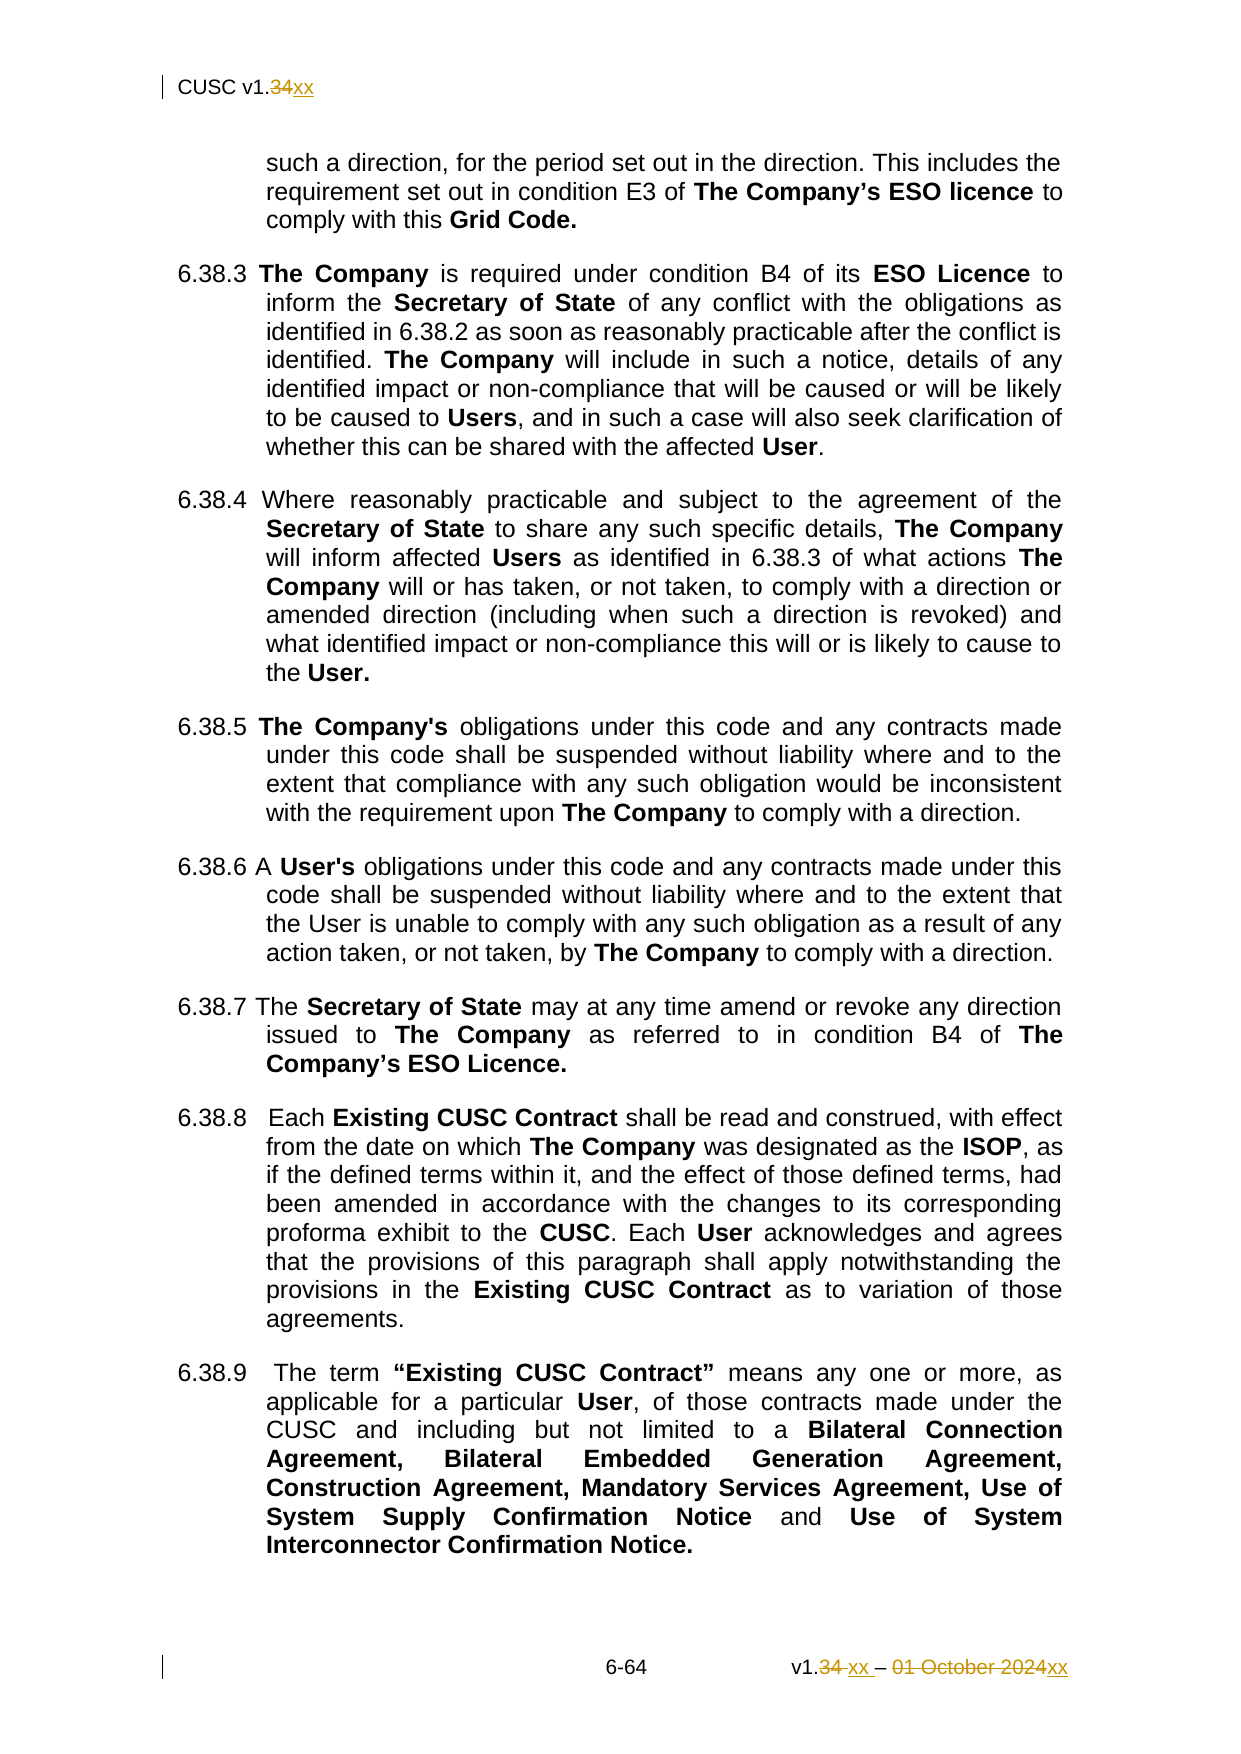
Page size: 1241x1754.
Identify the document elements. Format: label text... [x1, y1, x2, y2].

subtitle 6.38.4 Where reasonably practicable and subject to the agreement of the Secretary of State to share any such specific details, The Company will inform affected Users as identified in 6.38.3 of what actions The Company will or has taken, or not taken, to comply with a direction or amended direction (including when such a direction is revoked) and what identified impact or non-compliance this will or is likely to cause to the User. [177, 485, 1063, 686]
subtitle 6.38.3 The Company is required under condition B4 of its ESO Licence to inform the Secretary of State of any conflict with the obligations as identified in 6.38.2 as soon as reasonably practicable after the conflict is identified. The Company will include in such a notice, details of any identified impact or non-compliance that will be caused or will be likely to be caused to Users, and in such a case will also seek clarification of whether this can be shared with the affected User. [177, 259, 1063, 460]
subtitle 6.38.7 The Secretary of State may at any time amend or revoke any direction issued to The Company as referred to in condition B4 of The Company’s ESO Licence. [177, 991, 1063, 1078]
subtitle 6.38.5 The Company's obligations under this code and any contracts made under this code shall be suspended without liability where and to the extent that compliance with any such obligation would be inconsistent with the requirement upon The Company to comply with a direction. [177, 711, 1063, 826]
subtitle 6.38.8 Each Existing CUSC Contract shall be read and construed, with effect from the date on which The Company was designated as the ISOP, as if the defined terms within it, and the effect of those defined terms, had been amended in accordance with the changes to its corresponding proforma exhibit to the CUSC. Each User acknowledges and agrees that the provisions of this paragraph shall apply notwithstanding the provisions in the Existing CUSC Contract as to variation of those agreements. [177, 1103, 1063, 1333]
subtitle 6.38.6 A User's obligations under this code and any contracts made under this code shall be suspended without liability where and to the extent that the User is unable to comply with any such obligation as a result of any action taken, or not taken, by The Company to comply with a direction. [177, 851, 1063, 966]
subtitle 6.38.9 The term “Existing CUSC Contract” means any one or more, as applicable for a particular User, of those contracts made under the CUSC and including but not limited to a Bilateral Connection Agreement, Bilateral Embedded Generation Agreement, Construction Agreement, Mandatory Services Agreement, Use of System Supply Confirmation Notice and Use of System Interconnector Confirmation Notice. [177, 1358, 1063, 1559]
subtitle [177, 148, 1063, 234]
